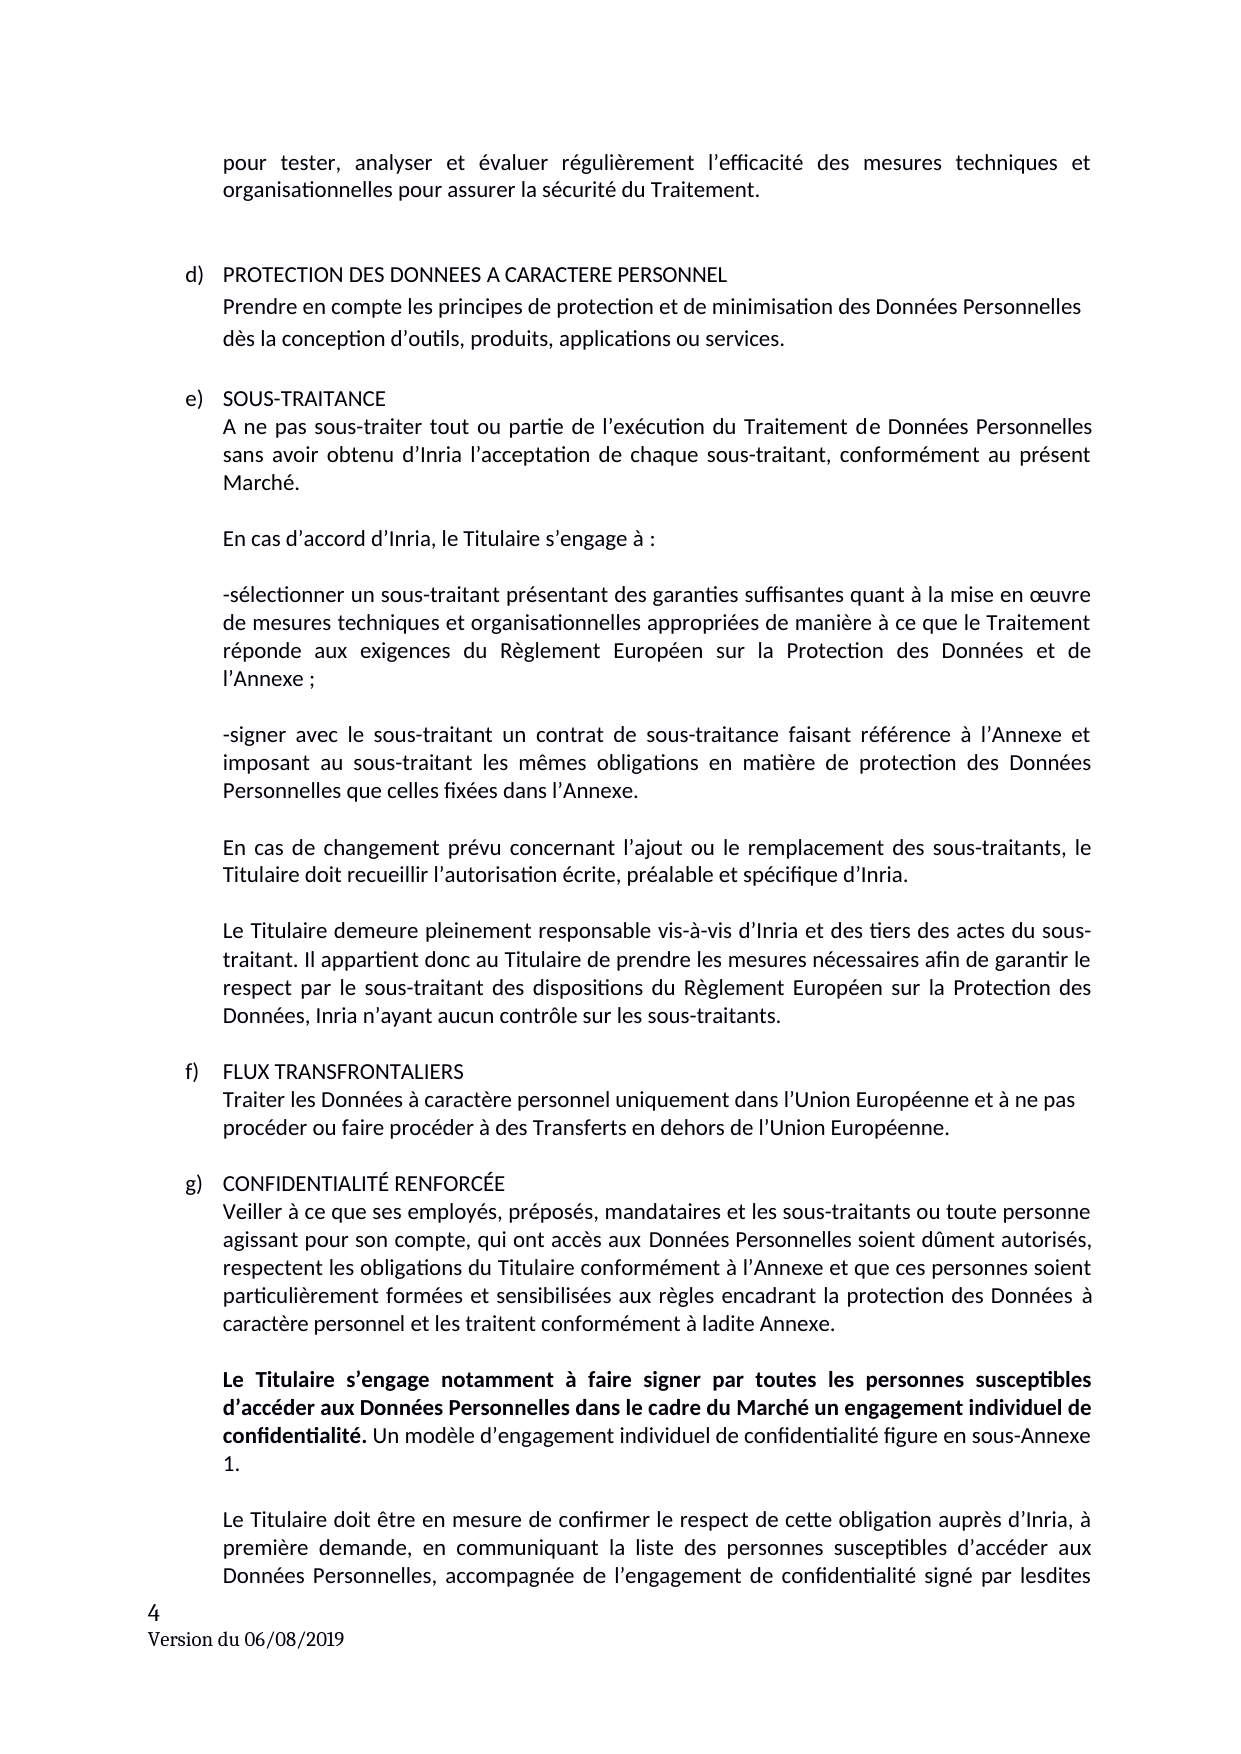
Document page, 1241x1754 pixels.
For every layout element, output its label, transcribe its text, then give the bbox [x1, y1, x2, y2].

list FLUX TRANSFRONTALIERS Traiter les Données à caractère personnel uniquement dans l’Union Européenne et à ne pas procéder ou faire procéder à des Transferts en dehors de l’Union Européenne. [185, 1057, 1093, 1141]
list SOUS-TRAITANCE [185, 384, 1093, 412]
text En cas d’accord d’Inria, le Titulaire s’engage à : [223, 524, 1093, 552]
list CONFIDENTIALITÉ RENFORCÉE [185, 1169, 1093, 1197]
text -sélectionner un sous-traitant présentant des garanties suffisantes quant à la mise en œuvre de mesures techniques et organisationnelles appropriées de manière à ce que le Traitement réponde aux exigences du Règlement Européen sur la Protection des Données et de l’Annexe ; [223, 580, 1093, 692]
text -signer avec le sous-traitant un contrat de sous-traitance faisant référence à l’Annexe et imposant au sous-traitant les mêmes obligations en matière de protection des Données Personnelles que celles fixées dans l’Annexe. [223, 721, 1093, 804]
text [223, 1505, 1093, 1589]
text A ne pas sous-traiter tout ou partie de l’exécution du Traitement de Données Personnelles sans avoir obtenu d’Inria l’acceptation de chaque sous-traitant, conformément au présent Marché. [223, 412, 1093, 496]
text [223, 148, 1093, 204]
text En cas de changement prévu concernant l’ajout ou le remplacement des sous-traitants, le Titulaire doit recueillir l’autorisation écrite, préalable et spécifique d’Inria. [223, 833, 1093, 889]
text Le Titulaire demeure pleinement responsable vis-à-vis d’Inria et des tiers des actes du sous-traitant. Il appartient donc au Titulaire de prendre les mesures nécessaires afin de garantir le respect par le sous-traitant des dispositions du Règlement Européen sur la Protection des Données, Inria n’ayant aucun contrôle sur les sous-traitants. [223, 917, 1093, 1029]
text Veiller à ce que ses employés, préposés, mandataires et les sous-traitants ou toute personne agissant pour son compte, qui ont accès aux Données Personnelles soient dûment autorisés, respectent les obligations du Titulaire conformément à l’Annexe et que ces personnes soient particulièrement formées et sensibilisées aux règles encadrant la protection des Données à caractère personnel et les traitent conformément à ladite Annexe. [223, 1197, 1093, 1337]
list PROTECTION DES DONNEES A CARACTERE PERSONNEL [185, 260, 1093, 288]
text Le Titulaire s’engage notamment à faire signer par toutes les personnes susceptibles d’accéder aux Données Personnelles dans le cadre du Marché un engagement individuel de confidentialité. Un modèle d’engagement individuel de confidentialité figure en sous-Annexe 1. [223, 1365, 1093, 1477]
text Prendre en compte les principes de protection et de minimisation des Données Personnelles dès la conception d’outils, produits, applications ou services. [223, 292, 1093, 352]
